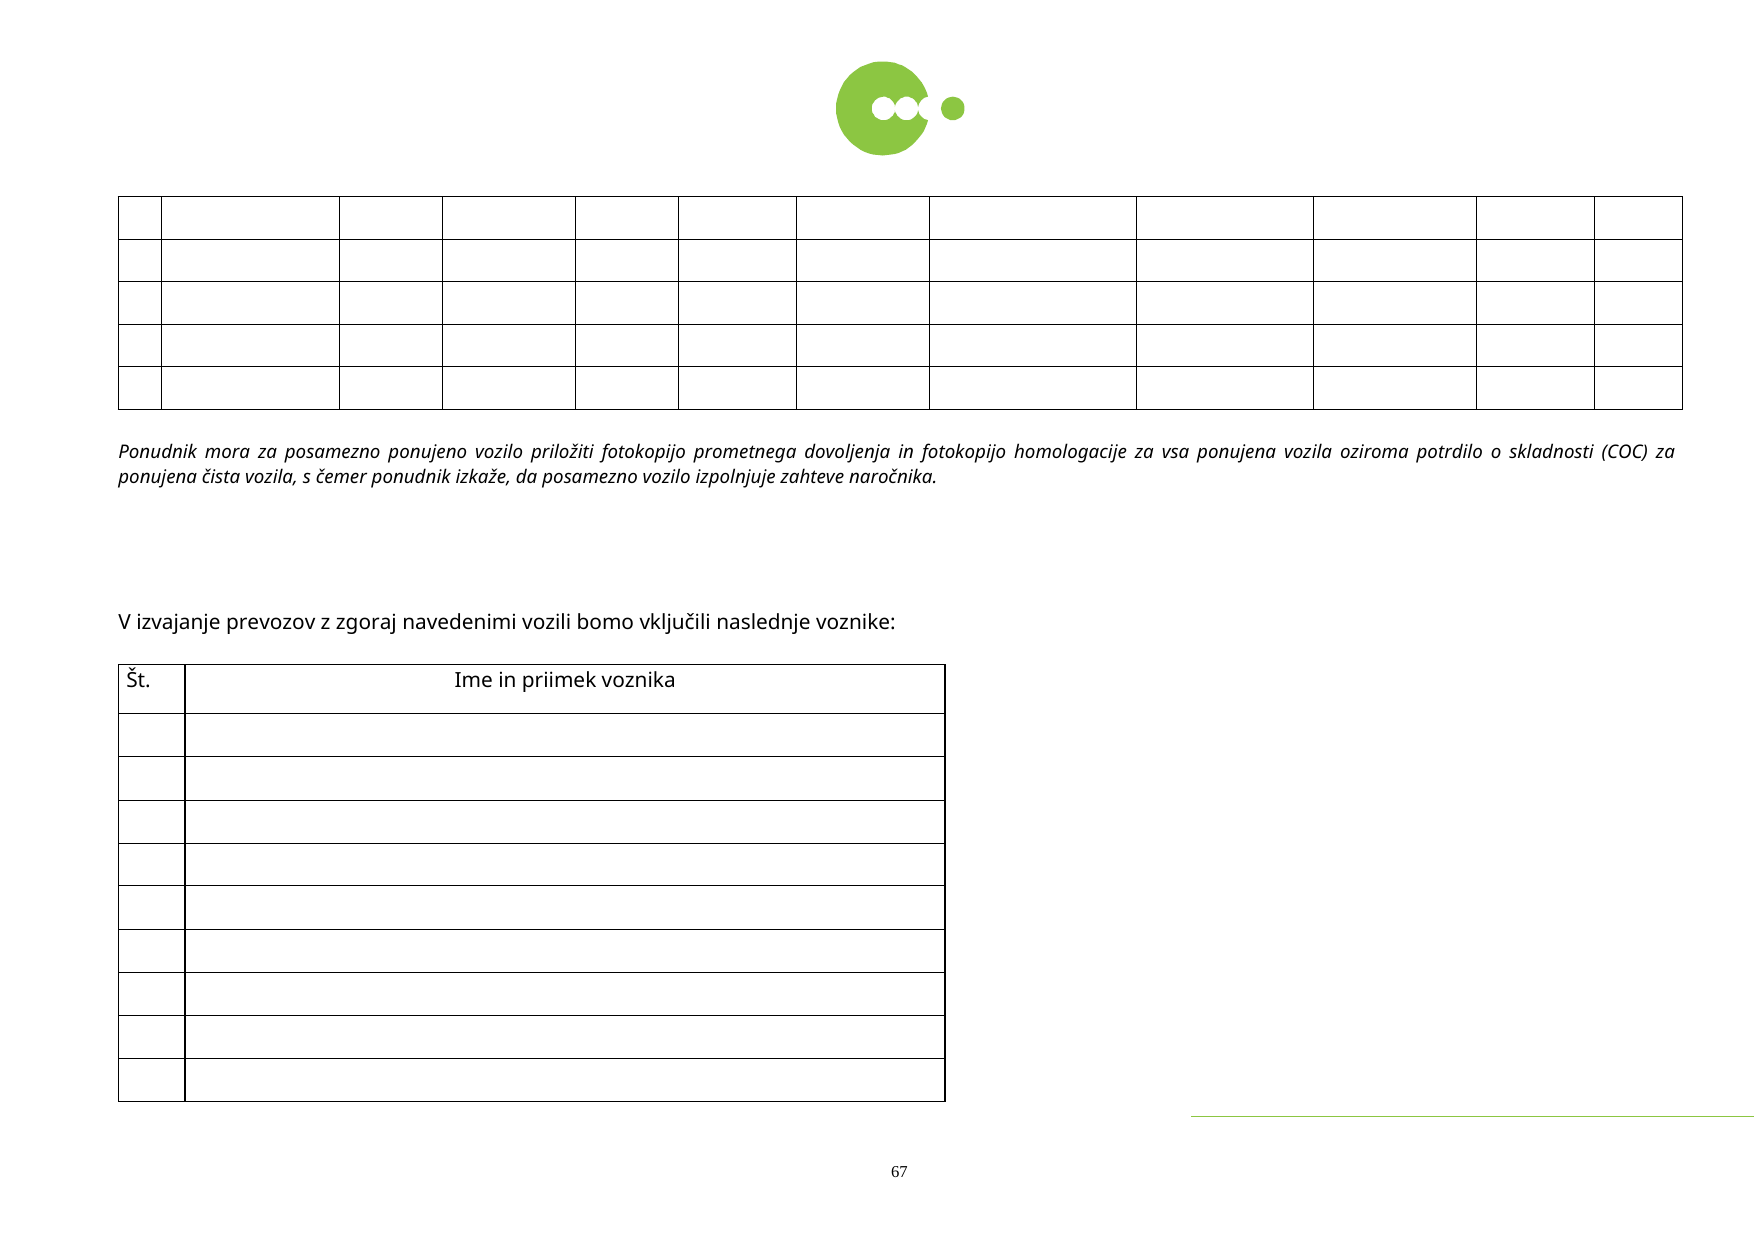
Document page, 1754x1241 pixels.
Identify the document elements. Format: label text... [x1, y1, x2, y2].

table_cell [186, 1059, 944, 1101]
table_cell [576, 197, 678, 239]
table_cell [679, 282, 796, 324]
table_cell [930, 367, 1136, 409]
table_cell [186, 886, 944, 928]
table_cell [340, 197, 442, 239]
table_cell [1137, 367, 1313, 409]
table_cell [340, 282, 442, 324]
table_cell [119, 240, 161, 281]
table_cell [162, 325, 339, 366]
table_cell [930, 282, 1136, 324]
table_cell [1477, 325, 1594, 366]
table_cell [119, 367, 161, 409]
table_cell [119, 282, 161, 324]
table_cell [443, 197, 575, 239]
table_cell [443, 282, 575, 324]
table_cell [1595, 282, 1682, 324]
table_cell [119, 801, 184, 843]
table_cell [186, 844, 944, 885]
table_cell [340, 240, 442, 281]
table_cell [119, 757, 184, 800]
table_cell [930, 197, 1136, 239]
table_cell [797, 240, 929, 281]
table_cell [119, 930, 184, 972]
table_cell [679, 197, 796, 239]
text Ponudnik mora za posamezno ponujeno vozilo priložiti fotokopijo prometnega dovoljenja in fotokopijo homologacije za vsa ponujena vozila oziroma potrdilo o skladnosti (COC) za ponujena čista vozila, s čemer ponudnik izkaže, da posamezno vozilo izpolnjuje zahteve naročnika. [118, 438, 1680, 489]
table_cell [1314, 367, 1476, 409]
table_cell [1314, 325, 1476, 366]
table_cell [1137, 325, 1313, 366]
table_cell [576, 240, 678, 281]
table_cell [186, 930, 944, 972]
table_cell [1595, 325, 1682, 366]
table_cell [162, 197, 339, 239]
table_cell [679, 325, 796, 366]
table_cell [576, 367, 678, 409]
table_cell [119, 844, 184, 885]
table_cell [1314, 197, 1476, 239]
table_cell [1595, 367, 1682, 409]
table_cell [162, 240, 339, 281]
text V izvajanje prevozov z zgoraj navedenimi vozili bomo vključili naslednje voznike: [118, 607, 1680, 636]
table_cell [576, 325, 678, 366]
table_cell [797, 282, 929, 324]
table_cell [162, 367, 339, 409]
table_cell [340, 325, 442, 366]
table_cell [186, 801, 944, 843]
table_cell [186, 973, 944, 1015]
table_cell [443, 240, 575, 281]
table_cell [119, 973, 184, 1015]
table_cell [119, 714, 184, 756]
table_cell [443, 367, 575, 409]
table_cell [930, 325, 1136, 366]
table_cell [119, 1059, 184, 1101]
table_cell [119, 1016, 184, 1058]
table_cell [797, 367, 929, 409]
table_cell [576, 282, 678, 324]
table_cell [1137, 240, 1313, 281]
table_cell [1595, 197, 1682, 239]
table_cell [679, 240, 796, 281]
table_cell [186, 1016, 944, 1058]
table_cell [1137, 197, 1313, 239]
table_cell [186, 714, 944, 756]
table_header Št. [119, 665, 184, 713]
table_cell [186, 757, 944, 800]
table_cell [119, 325, 161, 366]
table_header Ime in priimek voznika [186, 665, 944, 713]
table_cell [443, 325, 575, 366]
table_cell [1477, 240, 1594, 281]
table_cell [930, 240, 1136, 281]
table_cell [1137, 282, 1313, 324]
table_cell [679, 367, 796, 409]
table_cell [797, 197, 929, 239]
table_cell [1314, 282, 1476, 324]
table_cell [1314, 240, 1476, 281]
table_cell [119, 197, 161, 239]
table_cell [340, 367, 442, 409]
table_cell [797, 325, 929, 366]
table_cell [1477, 197, 1594, 239]
table_cell [1595, 240, 1682, 281]
table_cell [162, 282, 339, 324]
table_cell [1477, 282, 1594, 324]
table_cell [1477, 367, 1594, 409]
table_cell [119, 886, 184, 928]
